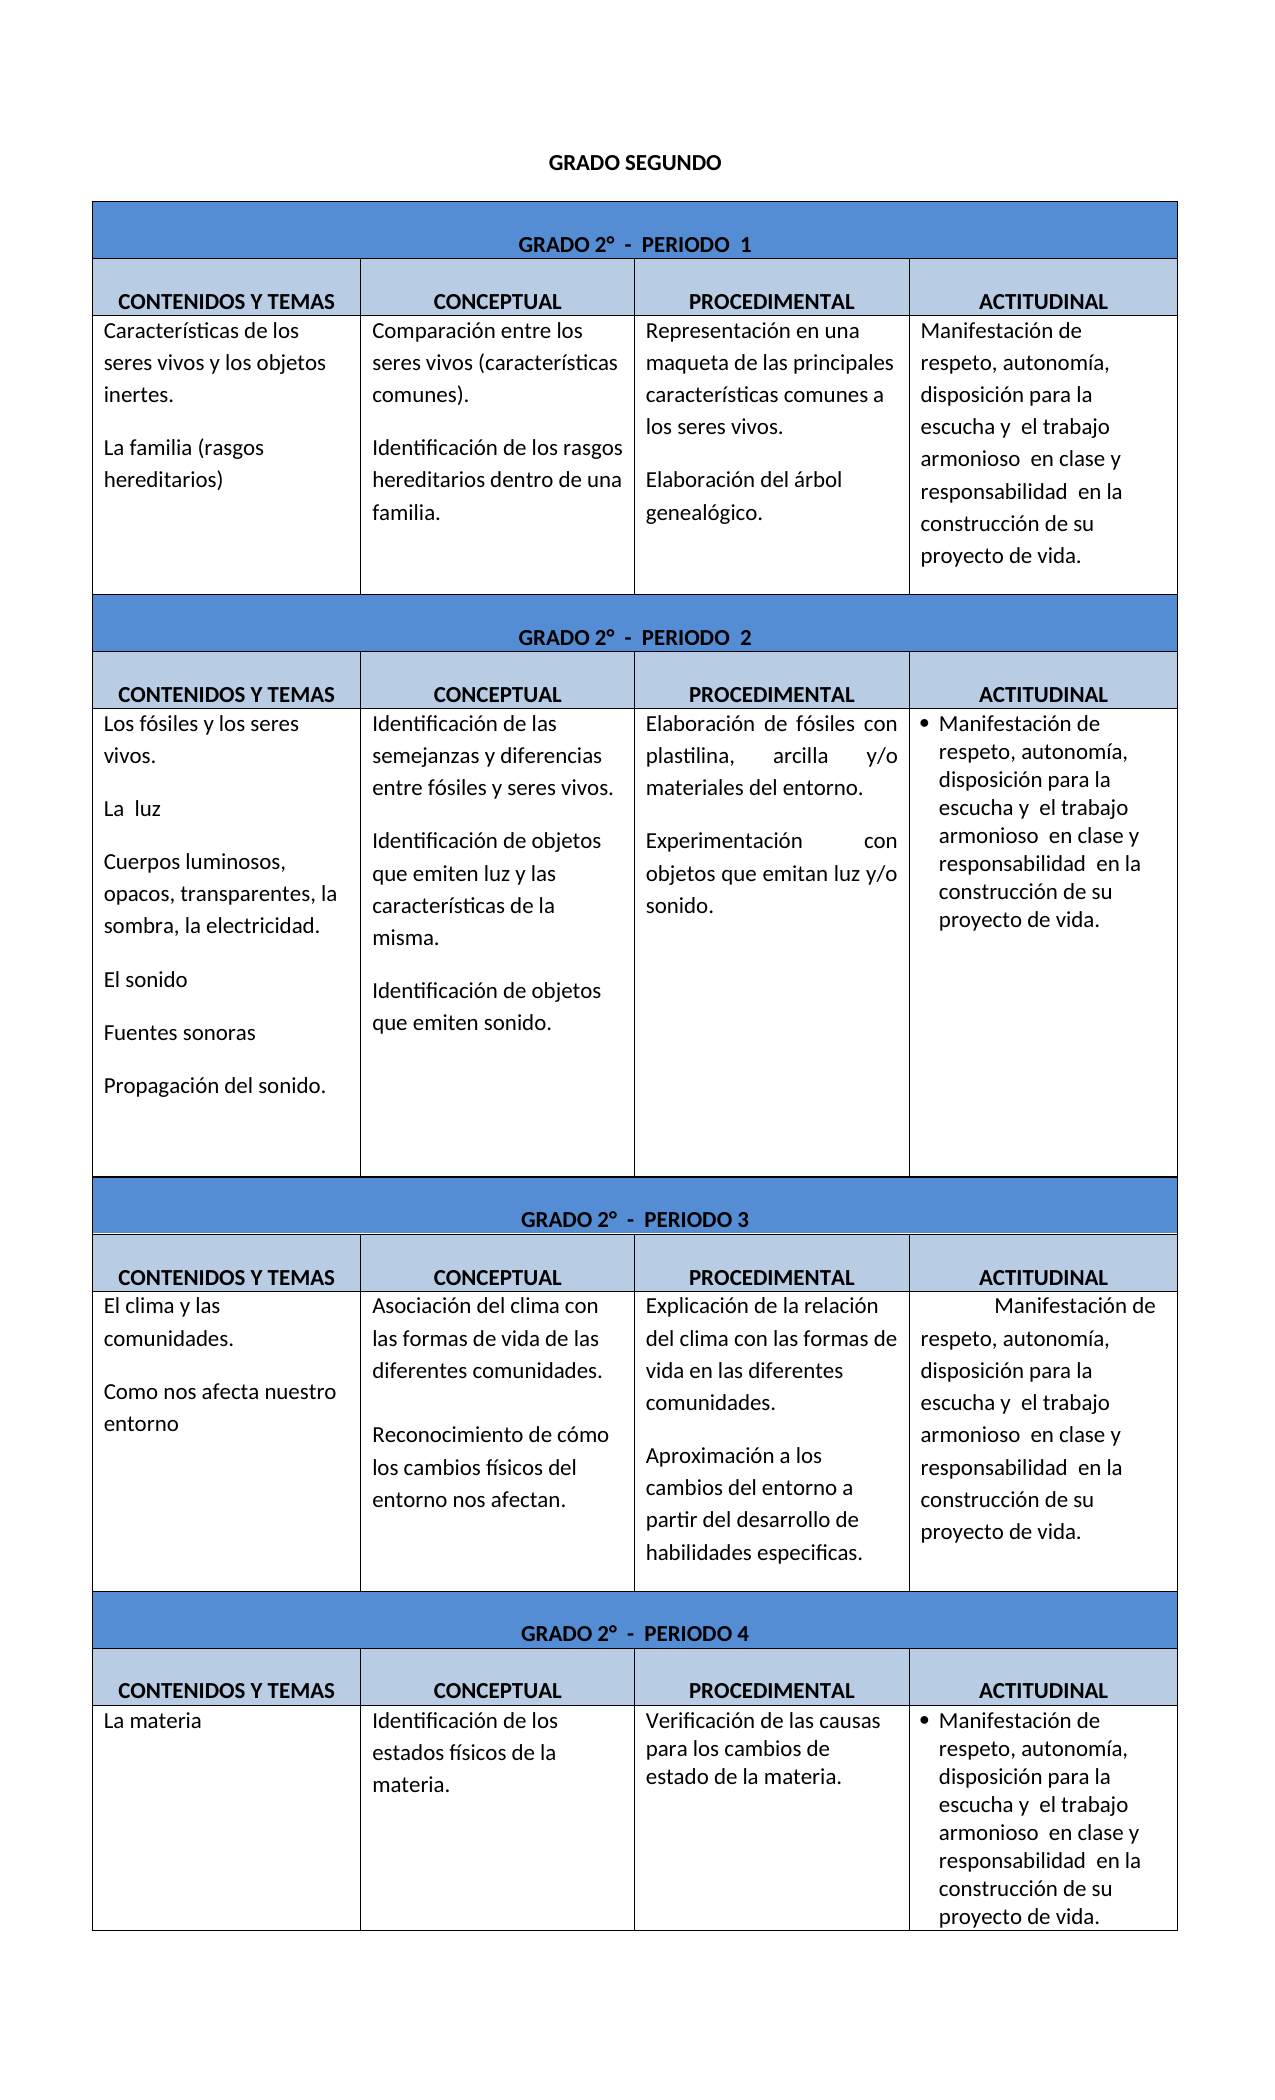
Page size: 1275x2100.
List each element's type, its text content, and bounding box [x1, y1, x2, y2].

table_cell Explicación de la relación del clima con las formas de vida en las diferentes comunidades. Aproximación a los cambios del entorno a partir del desarrollo de habilidades especificas. [635, 1292, 909, 1591]
table_cell ACTITUDINAL [910, 1649, 1177, 1705]
table_cell PROCEDIMENTAL [635, 652, 909, 708]
table_cell GRADO 2° - PERIODO 4 [93, 1592, 1177, 1648]
table_cell Comparación entre los seres vivos (características comunes). Identificación de los rasgos hereditarios dentro de una familia. [361, 316, 634, 594]
table_cell PROCEDIMENTAL [635, 1649, 909, 1705]
table_cell GRADO 2° - PERIODO 3 [93, 1178, 1177, 1233]
table_cell CONCEPTUAL [361, 652, 634, 708]
table_cell Elaboración de fósiles con plastilina, arcilla y/o materiales del entorno. Experimentación con objetos que emitan luz y/o sonido. [635, 709, 909, 1176]
table_cell Asociación del clima con las formas de vida de las diferentes comunidades. Reconocimiento de cómo los cambios físicos del entorno nos afectan. [361, 1292, 634, 1591]
table_cell CONCEPTUAL [361, 259, 634, 315]
table_cell PROCEDIMENTAL [635, 259, 909, 315]
table_cell Características de los seres vivos y los objetos inertes. La familia (rasgos hereditarios) [93, 316, 360, 594]
table_cell El clima y las comunidades. Como nos afecta nuestro entorno [93, 1292, 360, 1591]
table_cell GRADO 2° - PERIODO 2 [93, 595, 1177, 651]
table_cell Representación en una maqueta de las principales características comunes a los seres vivos. Elaboración del árbol genealógico. [635, 316, 909, 594]
table_cell Los fósiles y los seres vivos. La luz Cuerpos luminosos, opacos, transparentes, la sombra, la electricidad. El sonido Fuentes sonoras Propagación del sonido. [93, 709, 360, 1176]
table_cell ACTITUDINAL [910, 652, 1177, 708]
table_cell La materia [93, 1706, 360, 1930]
text GRADO SEGUNDO [103, 148, 1167, 176]
table_header GRADO 2° - PERIODO 1 [93, 202, 1177, 258]
table_cell CONTENIDOS Y TEMAS [93, 259, 360, 315]
table_cell CONCEPTUAL [361, 1649, 634, 1705]
table_cell ACTITUDINAL [910, 1235, 1177, 1291]
table_cell Verificación de las causas para los cambios de estado de la materia. [635, 1706, 909, 1930]
table_cell Identificación de las semejanzas y diferencias entre fósiles y seres vivos. Identificación de objetos que emiten luz y las características de la misma. Identificación de objetos que emiten sonido. [361, 709, 634, 1176]
table_cell CONTENIDOS Y TEMAS [93, 652, 360, 708]
table_cell Identificación de los estados físicos de la materia. [361, 1706, 634, 1930]
table_cell CONTENIDOS Y TEMAS [93, 1235, 360, 1291]
table_cell ACTITUDINAL [910, 259, 1177, 315]
table_cell CONTENIDOS Y TEMAS [93, 1649, 360, 1705]
table_cell PROCEDIMENTAL [635, 1235, 909, 1291]
table_cell CONCEPTUAL [361, 1235, 634, 1291]
